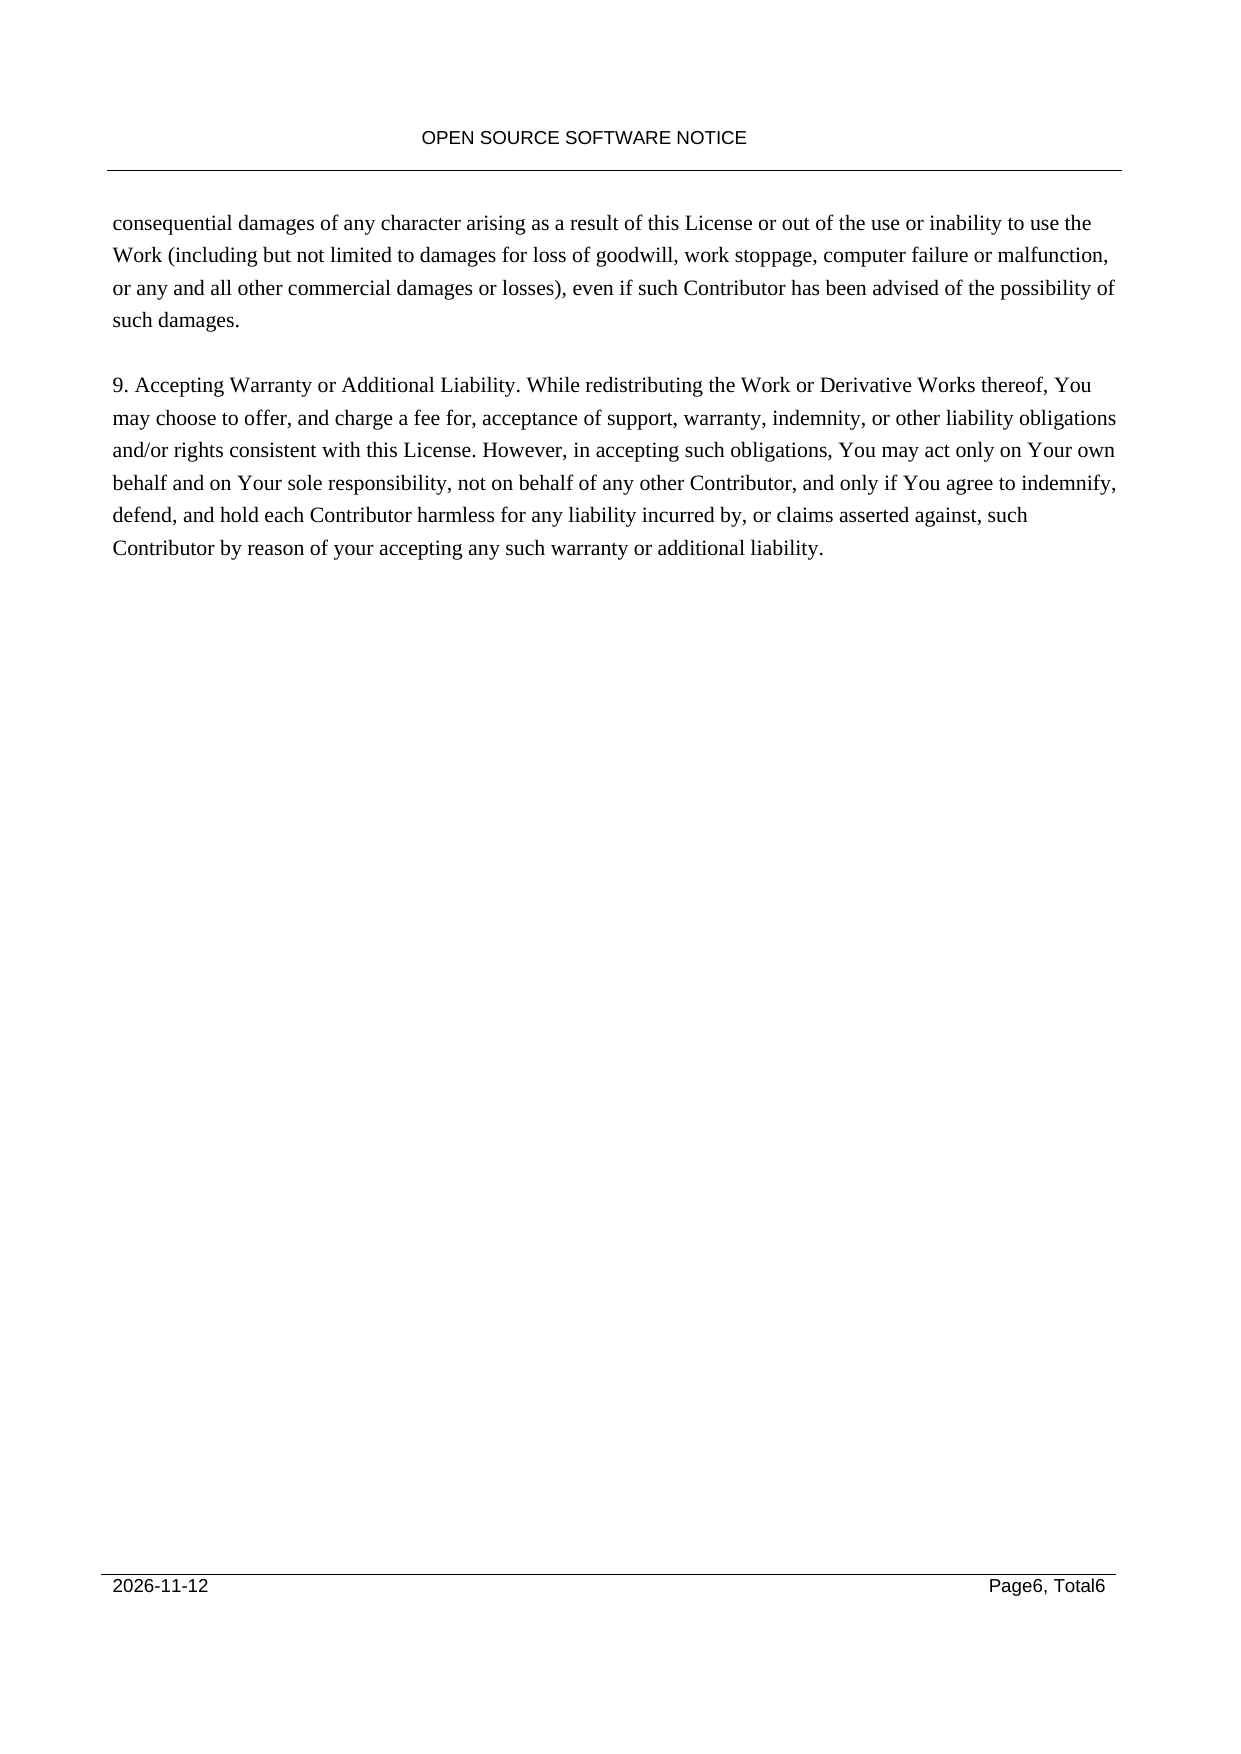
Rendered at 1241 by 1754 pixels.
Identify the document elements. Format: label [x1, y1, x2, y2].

text [112, 206, 1128, 564]
